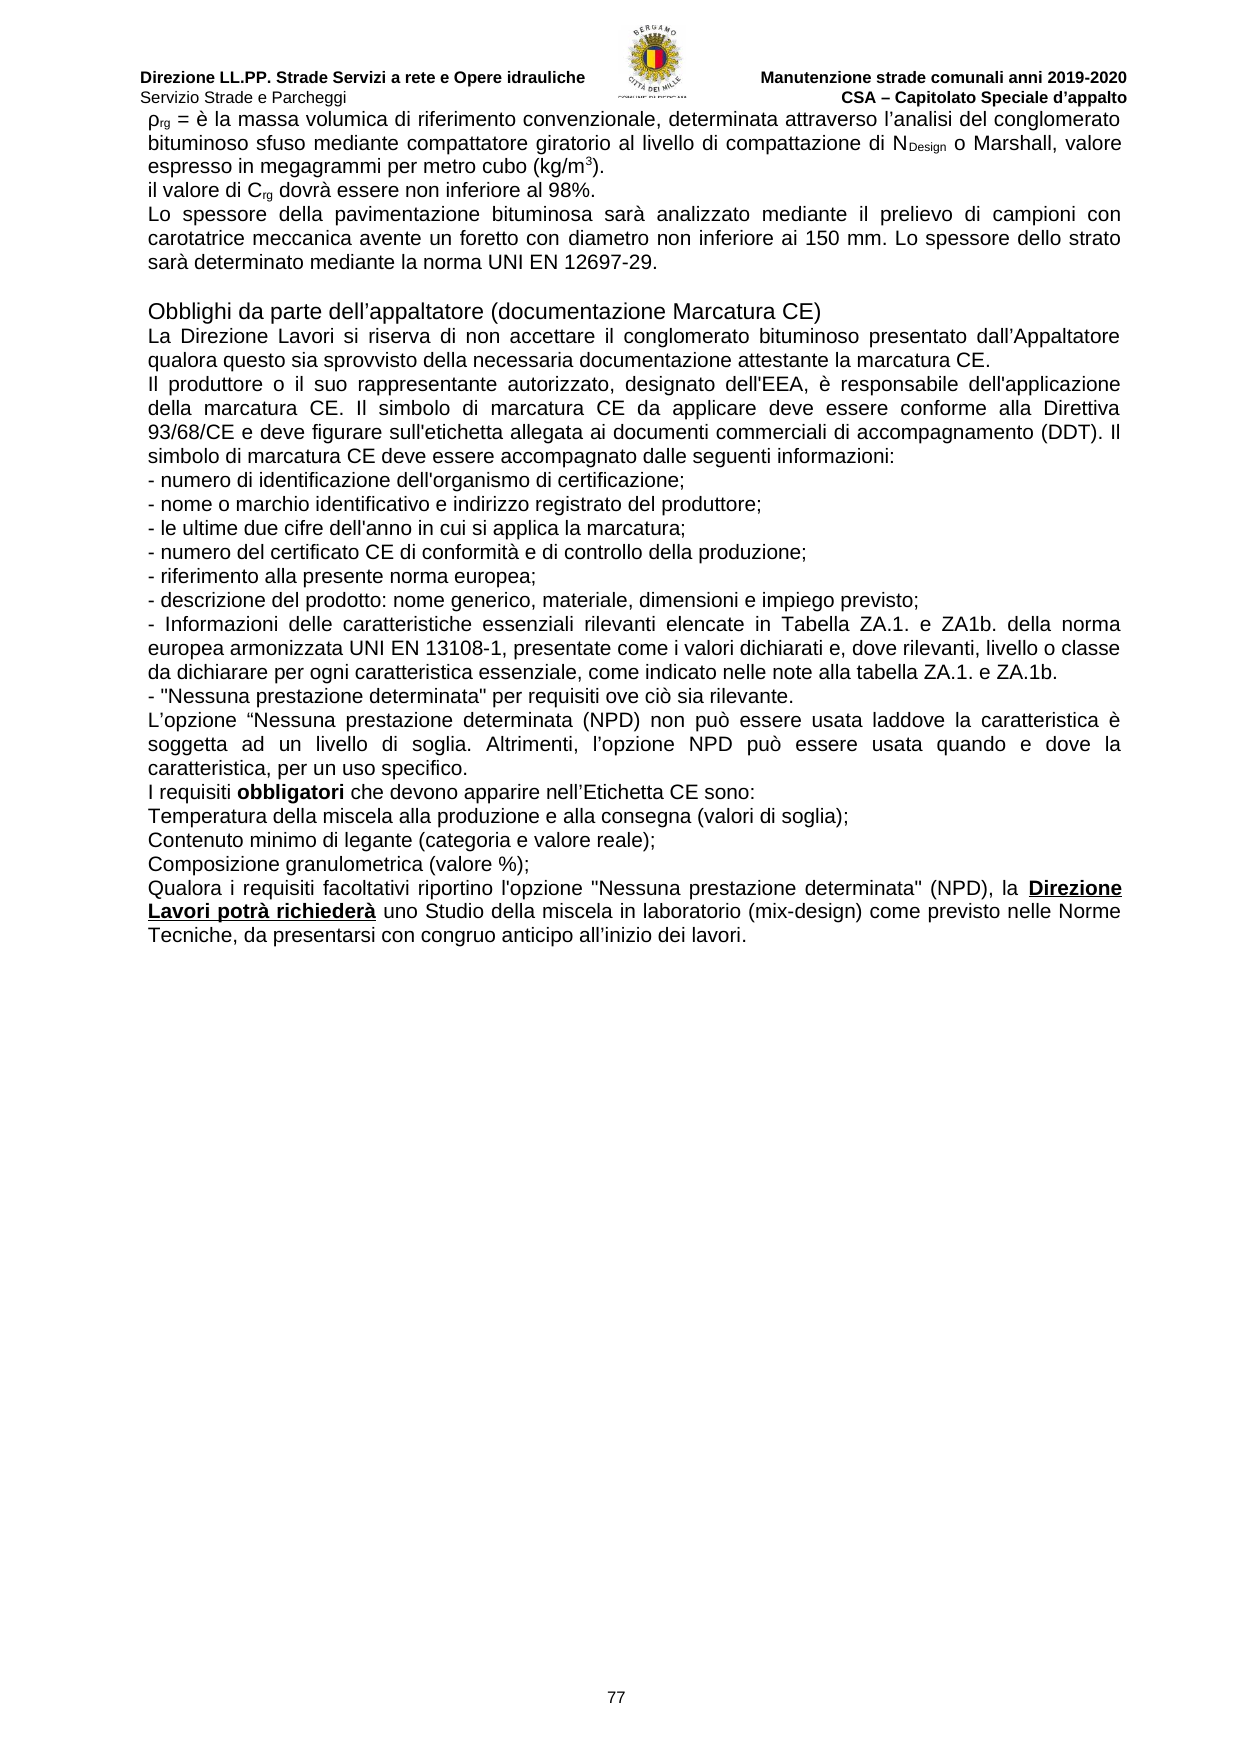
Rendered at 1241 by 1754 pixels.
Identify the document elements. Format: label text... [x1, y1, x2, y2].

text - Informazioni delle caratteristiche essenziali rilevanti elencate in Tabella ZA.1. e ZA1b. della norma europea armonizzata UNI EN 13108-1, presentate come i valori dichiarati e, dove rilevanti, livello o classe da dichiarare per ogni caratteristica essenziale, come indicato nelle note alla tabella ZA.1. e ZA.1b. [148, 612, 1122, 684]
text L’opzione “Nessuna prestazione determinata (NPD) non può essere usata laddove la caratteristica è soggetta ad un livello di soglia. Altrimenti, l’opzione NPD può essere usata quando e dove la caratteristica, per un uso specifico. [148, 708, 1122, 779]
text I requisiti obbligatori che devono apparire nell’Etichetta CE sono: [148, 779, 1122, 803]
text - numero di identificazione dell'organismo di certificazione; [148, 468, 1122, 492]
text Temperatura della miscela alla produzione e alla consegna (valori di soglia); [148, 803, 1122, 827]
text - riferimento alla presente norma europea; [148, 564, 1122, 588]
text Il produttore o il suo rappresentante autorizzato, designato dell'EEA, è responsabile dell'applicazione della marcatura CE. Il simbolo di marcatura CE da applicare deve essere conforme alla Direttiva 93/68/CE e deve figurare sull'etichetta allegata ai documenti commerciali di accompagnamento (DDT). Il simbolo di marcatura CE deve essere accompagnato dalle seguenti informazioni: [148, 372, 1122, 468]
text - descrizione del prodotto: nome generico, materiale, dimensioni e impiego previsto; [148, 588, 1122, 612]
text il valore di Crg dovrà essere non inferiore al 98%. [148, 178, 1122, 202]
text Obblighi da parte dell’appaltatore (documentazione Marcatura CE) [148, 298, 1122, 324]
text - nome o marchio identificativo e indirizzo registrato del produttore; [148, 492, 1122, 516]
text Composizione granulometrica (valore %); [148, 851, 1122, 875]
text Contenuto minimo di legante (categoria e valore reale); [148, 827, 1122, 851]
text Lo spessore della pavimentazione bituminosa sarà analizzato mediante il prelievo di campioni con carotatrice meccanica avente un foretto con diametro non inferiore ai 150 mm. Lo spessore dello strato sarà determinato mediante la norma UNI EN 12697-29. [148, 202, 1122, 274]
text La Direzione Lavori si riserva di non accettare il conglomerato bituminoso presentato dall’Appaltatore qualora questo sia sprovvisto della necessaria documentazione attestante la marcatura CE. [148, 324, 1122, 372]
text - "Nessuna prestazione determinata" per requisiti ove ciò sia rilevante. [148, 684, 1122, 708]
text - le ultime due cifre dell'anno in cui si applica la marcatura; [148, 516, 1122, 540]
text Qualora i requisiti facoltativi riportino l'opzione "Nessuna prestazione determinata" (NPD), la Direzione Lavori potrà richiederà uno Studio della miscela in laboratorio (mix-design) come previsto nelle Norme Tecniche, da presentarsi con congruo anticipo all’inizio dei lavori. [148, 875, 1122, 947]
text ρrg = è la massa volumica di riferimento convenzionale, determinata attraverso l’analisi del conglomerato bituminoso sfuso mediante compattatore giratorio al livello di compattazione di NDesign o Marshall, valore espresso in megagrammi per metro cubo (kg/m3). [148, 106, 1122, 178]
text - numero del certificato CE di conformità e di controllo della produzione; [148, 540, 1122, 564]
picture [617, 25, 687, 97]
